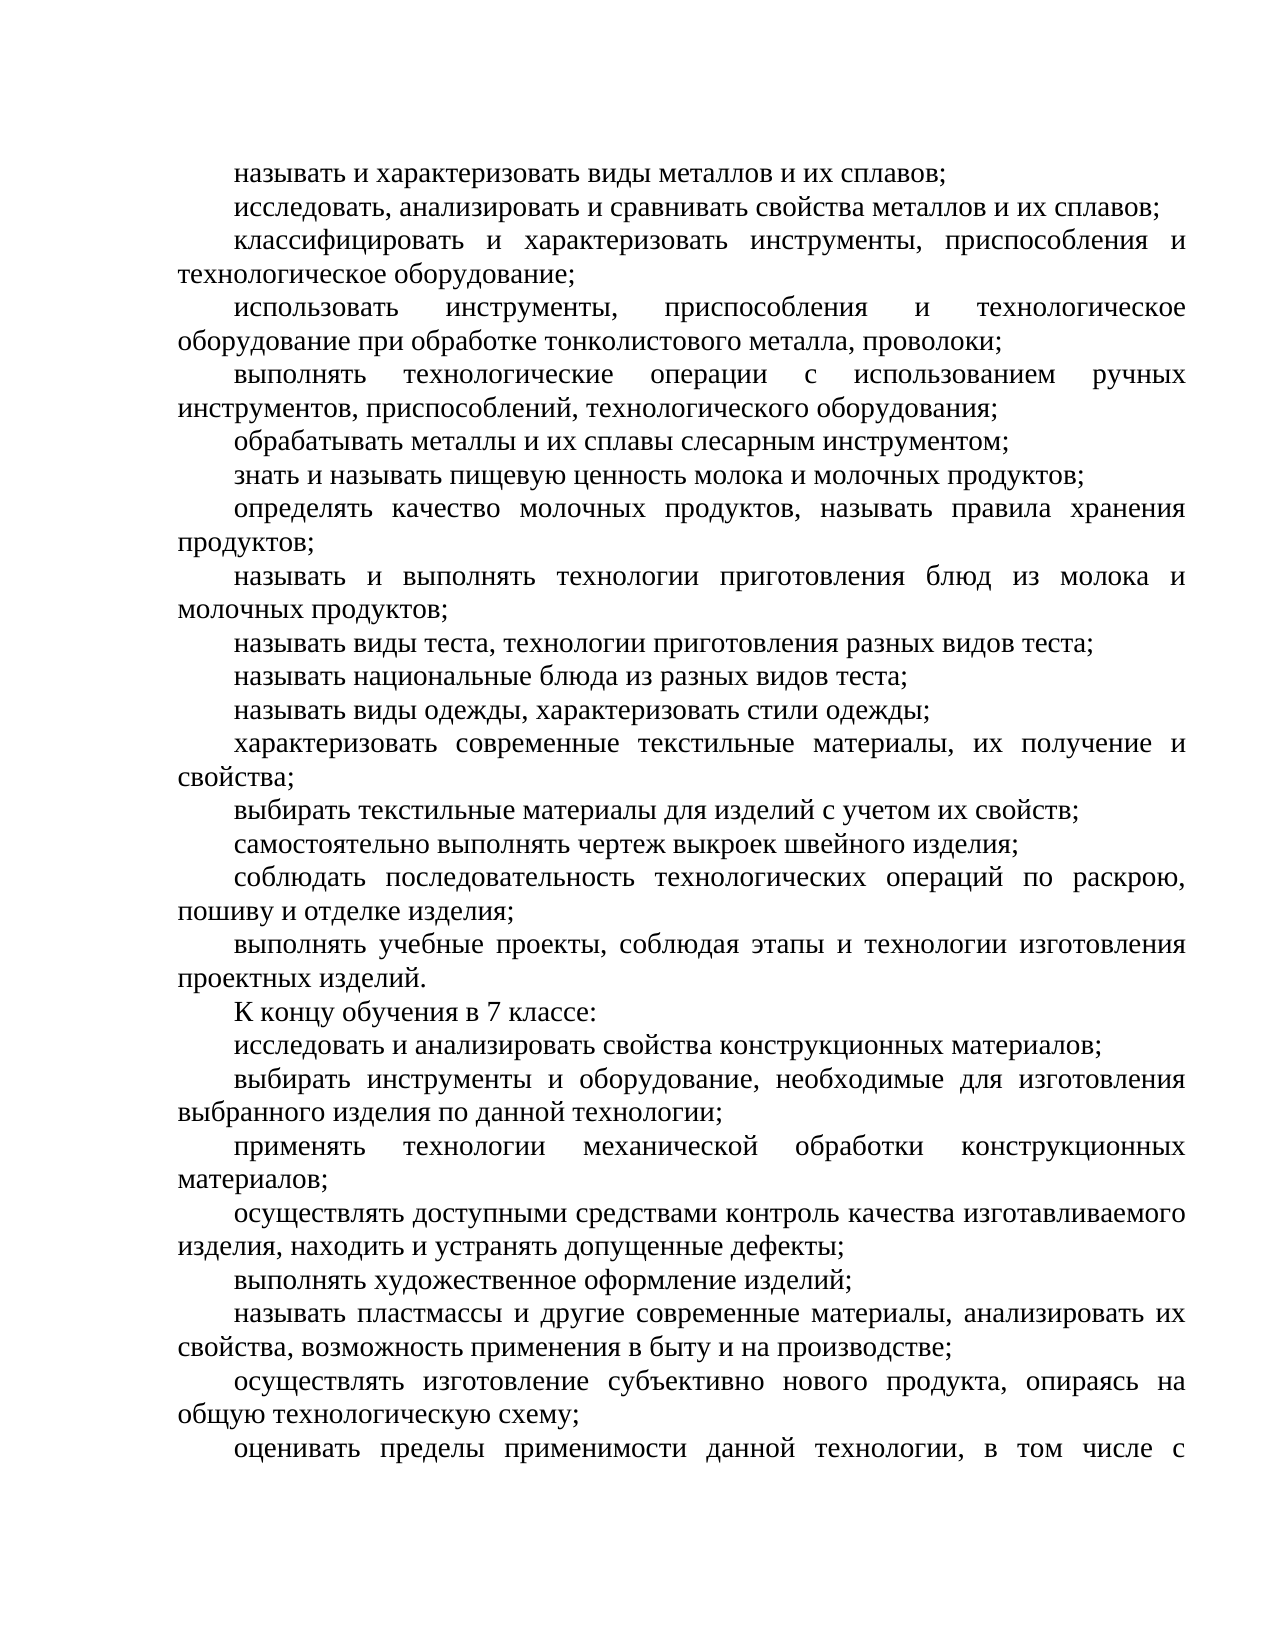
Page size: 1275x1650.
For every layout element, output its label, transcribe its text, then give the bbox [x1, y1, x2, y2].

text обрабатывать металлы и их сплавы слесарным инструментом; [177, 423, 1186, 457]
text осуществлять изготовление субъективно нового продукта, опираясь на общую технологическую схему; [177, 1363, 1186, 1430]
text знать и называть пищевую ценность молока и молочных продуктов; [177, 457, 1186, 491]
text выполнять технологические операции с использованием ручных инструментов, приспособлений, технологического оборудования; [177, 356, 1186, 423]
text классифицировать и характеризовать инструменты, приспособления и технологическое оборудование; [177, 222, 1186, 289]
text называть виды теста, технологии приготовления разных видов теста; [177, 625, 1186, 658]
text применять технологии механической обработки конструкционных материалов; [177, 1128, 1186, 1195]
text К концу обучения в 7 классе: [177, 994, 1186, 1027]
text самостоятельно выполнять чертеж выкроек швейного изделия; [177, 826, 1186, 859]
text выполнять художественное оформление изделий; [177, 1262, 1186, 1296]
text выполнять учебные проекты, соблюдая этапы и технологии изготовления проектных изделий. [177, 927, 1186, 994]
text осуществлять доступными средствами контроль качества изготавливаемого изделия, находить и устранять допущенные дефекты; [177, 1195, 1186, 1262]
text характеризовать современные текстильные материалы, их получение и свойства; [177, 725, 1186, 792]
text называть и выполнять технологии приготовления блюд из молока и молочных продуктов; [177, 558, 1186, 625]
text называть виды одежды, характеризовать стили одежды; [177, 692, 1186, 725]
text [177, 1430, 1186, 1463]
text называть национальные блюда из разных видов теста; [177, 658, 1186, 692]
text выбирать инструменты и оборудование, необходимые для изготовления выбранного изделия по данной технологии; [177, 1061, 1186, 1128]
text определять качество молочных продуктов, называть правила хранения продуктов; [177, 491, 1186, 558]
text выбирать текстильные материалы для изделий с учетом их свойств; [177, 792, 1186, 826]
text соблюдать последовательность технологических операций по раскрою, пошиву и отделке изделия; [177, 859, 1186, 927]
text называть пластмассы и другие современные материалы, анализировать их свойства, возможность применения в быту и на производстве; [177, 1296, 1186, 1363]
text называть и характеризовать виды металлов и их сплавов; [177, 155, 1186, 189]
text исследовать, анализировать и сравнивать свойства металлов и их сплавов; [177, 189, 1186, 222]
text исследовать и анализировать свойства конструкционных материалов; [177, 1027, 1186, 1061]
text использовать инструменты, приспособления и технологическое оборудование при обработке тонколистового металла, проволоки; [177, 289, 1186, 356]
